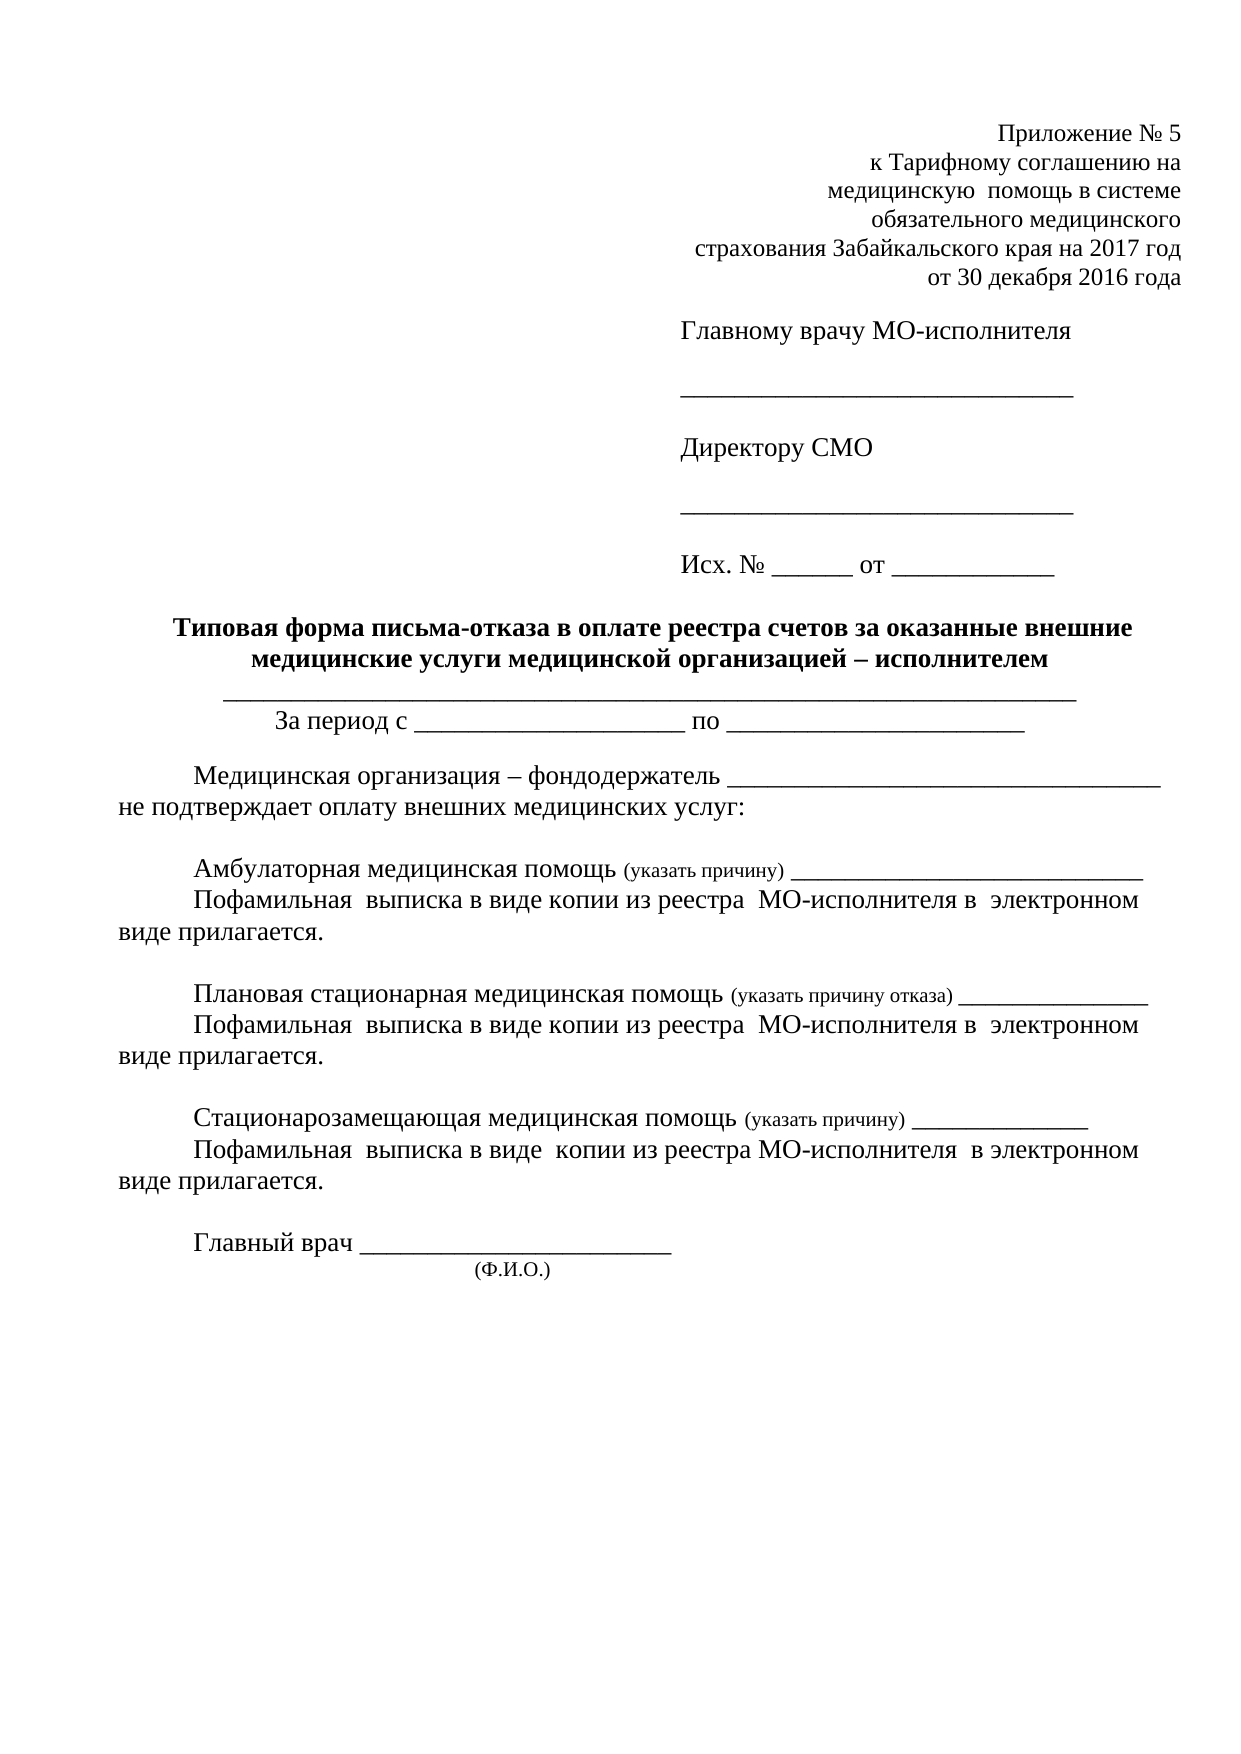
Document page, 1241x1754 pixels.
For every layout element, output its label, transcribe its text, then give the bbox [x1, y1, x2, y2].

text _____________________________ [680, 462, 1181, 517]
text Плановая стационарная медицинская помощь (указать причину отказа) ______________ [118, 977, 1181, 1008]
text от 30 декабря 2016 года [118, 262, 1181, 291]
text Директору СМО [680, 431, 1181, 462]
text Пофамильная выписка в виде копии из реестра МО-исполнителя в электронном виде прилагается. [118, 1133, 1181, 1195]
text _____________________________ [680, 345, 1181, 400]
text _______________________________________________________________ [118, 673, 1181, 704]
text не подтверждает оплату внешних медицинских услуг: [118, 790, 1181, 821]
text обязательного медицинского [118, 204, 1181, 233]
text Амбулаторная медицинская помощь (указать причину) __________________________ [118, 852, 1181, 883]
text Медицинская организация – фондодержатель ________________________________ [118, 759, 1181, 790]
text страхования Забайкальского края на 2017 год [118, 233, 1181, 262]
text Пофамильная выписка в виде копии из реестра МО-исполнителя в электронном виде прилагается. [118, 883, 1181, 946]
text Главный врач _______________________ [118, 1226, 1181, 1257]
text Приложение № 5 [643, 118, 1181, 147]
text к Тарифному соглашению на [118, 147, 1181, 176]
text Стационарозамещающая медицинская помощь (указать причину) _____________ [118, 1102, 1181, 1133]
text За период с ____________________ по ______________________ [118, 704, 1181, 735]
text (Ф.И.О.) [118, 1257, 1181, 1281]
text виде прилагается. [118, 1039, 1181, 1070]
text Типовая форма письма-отказа в оплате реестра счетов за оказанные внешние медицинские услуги медицинской организацией – исполнителем [118, 611, 1181, 673]
text Пофамильная выписка в виде копии из реестра МО-исполнителя в электронном [118, 1008, 1181, 1039]
text Исх. № ______ от ____________ [680, 548, 1181, 579]
text Главному врачу МО-исполнителя [680, 291, 1181, 345]
text медицинскую помощь в системе [118, 176, 1181, 204]
